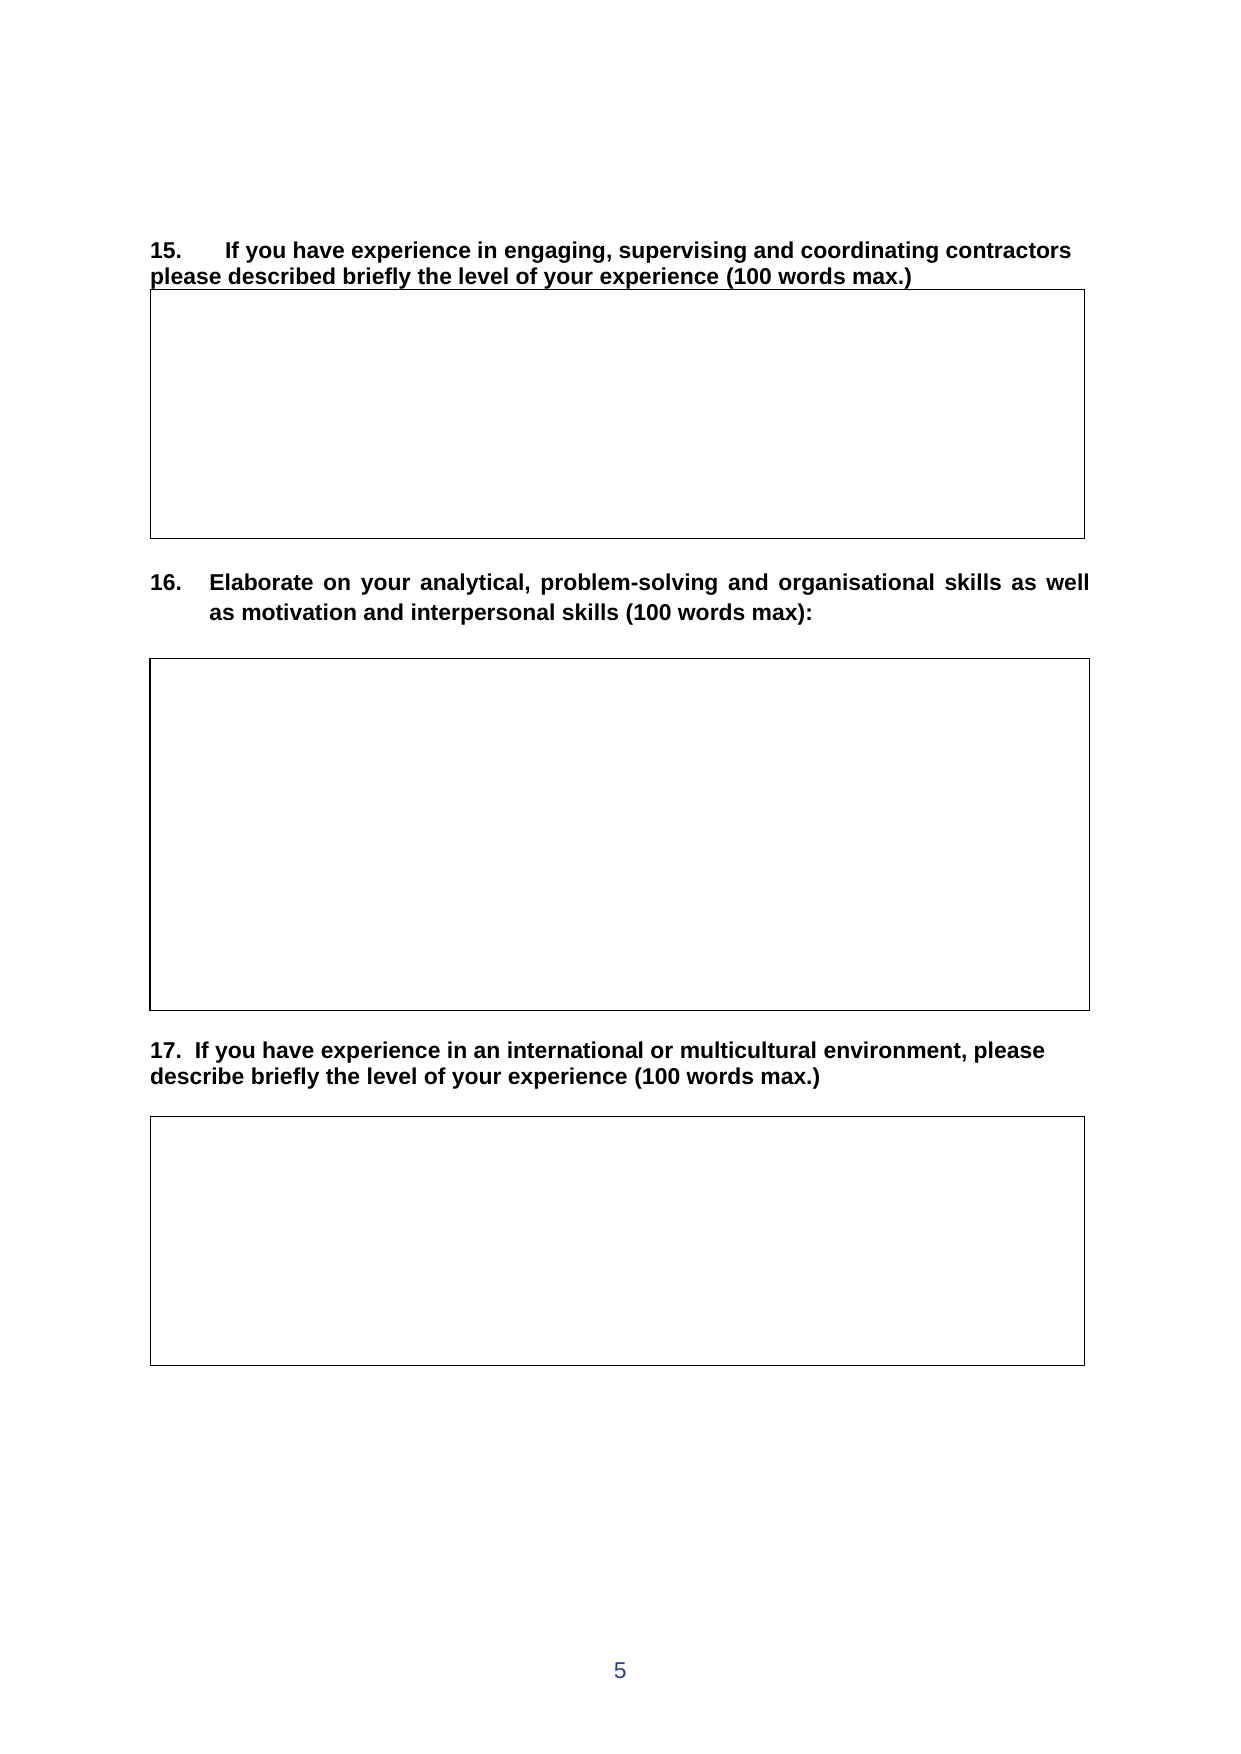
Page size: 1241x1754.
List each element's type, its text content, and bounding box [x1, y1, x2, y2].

text 16. Elaborate on your analytical, problem-solving and organisational skills as well as motivation and interpersonal skills (100 words max): [150, 568, 1090, 625]
table_header [151, 290, 1084, 538]
table_header [151, 1117, 1084, 1365]
text 15. If you have experience in engaging, supervising and coordinating contractors please described briefly the level of your experience (100 words max.) [150, 237, 1090, 289]
text 17. If you have experience in an international or multicultural environment, please describe briefly the level of your experience (100 words max.) [150, 1037, 1090, 1090]
table_header [151, 659, 1089, 1009]
